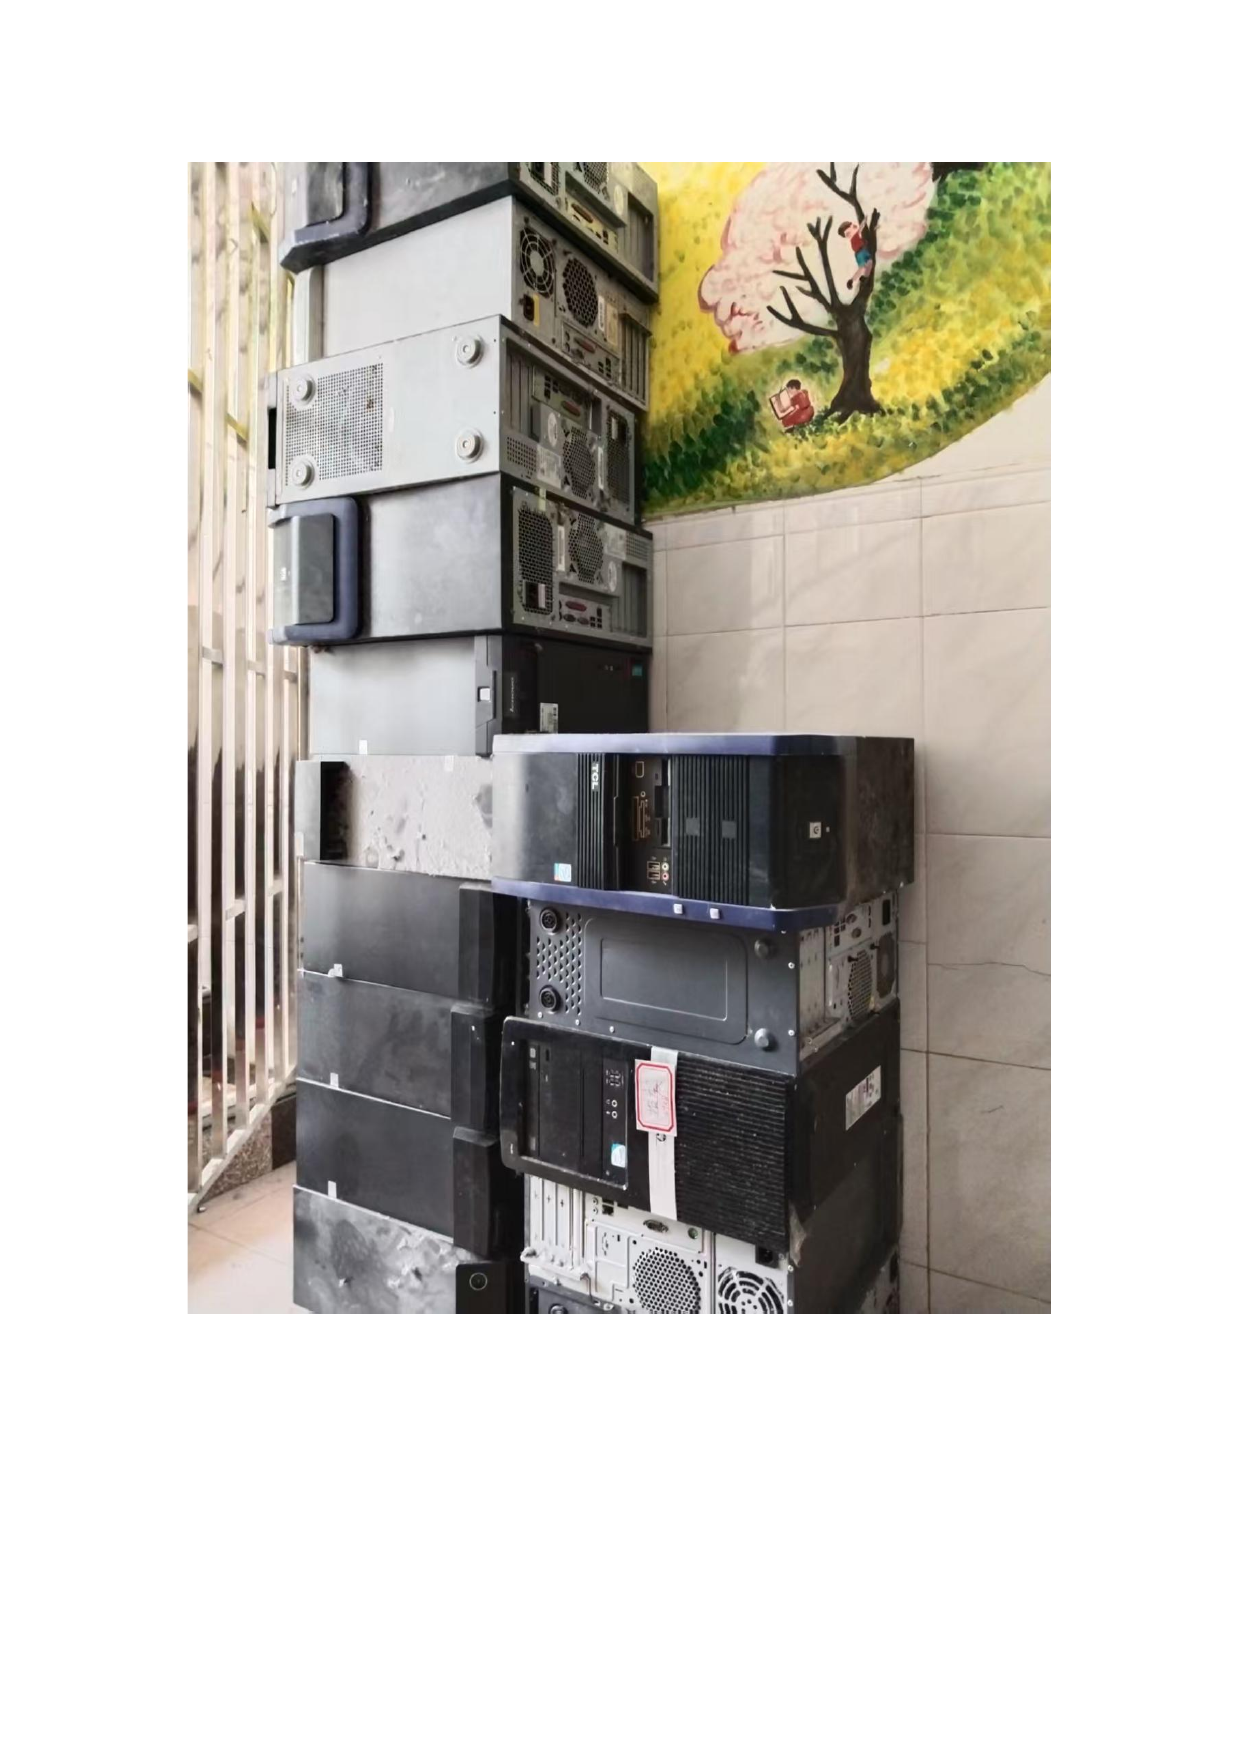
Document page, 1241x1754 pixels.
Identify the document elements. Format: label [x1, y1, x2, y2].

picture [187, 162, 1051, 1314]
